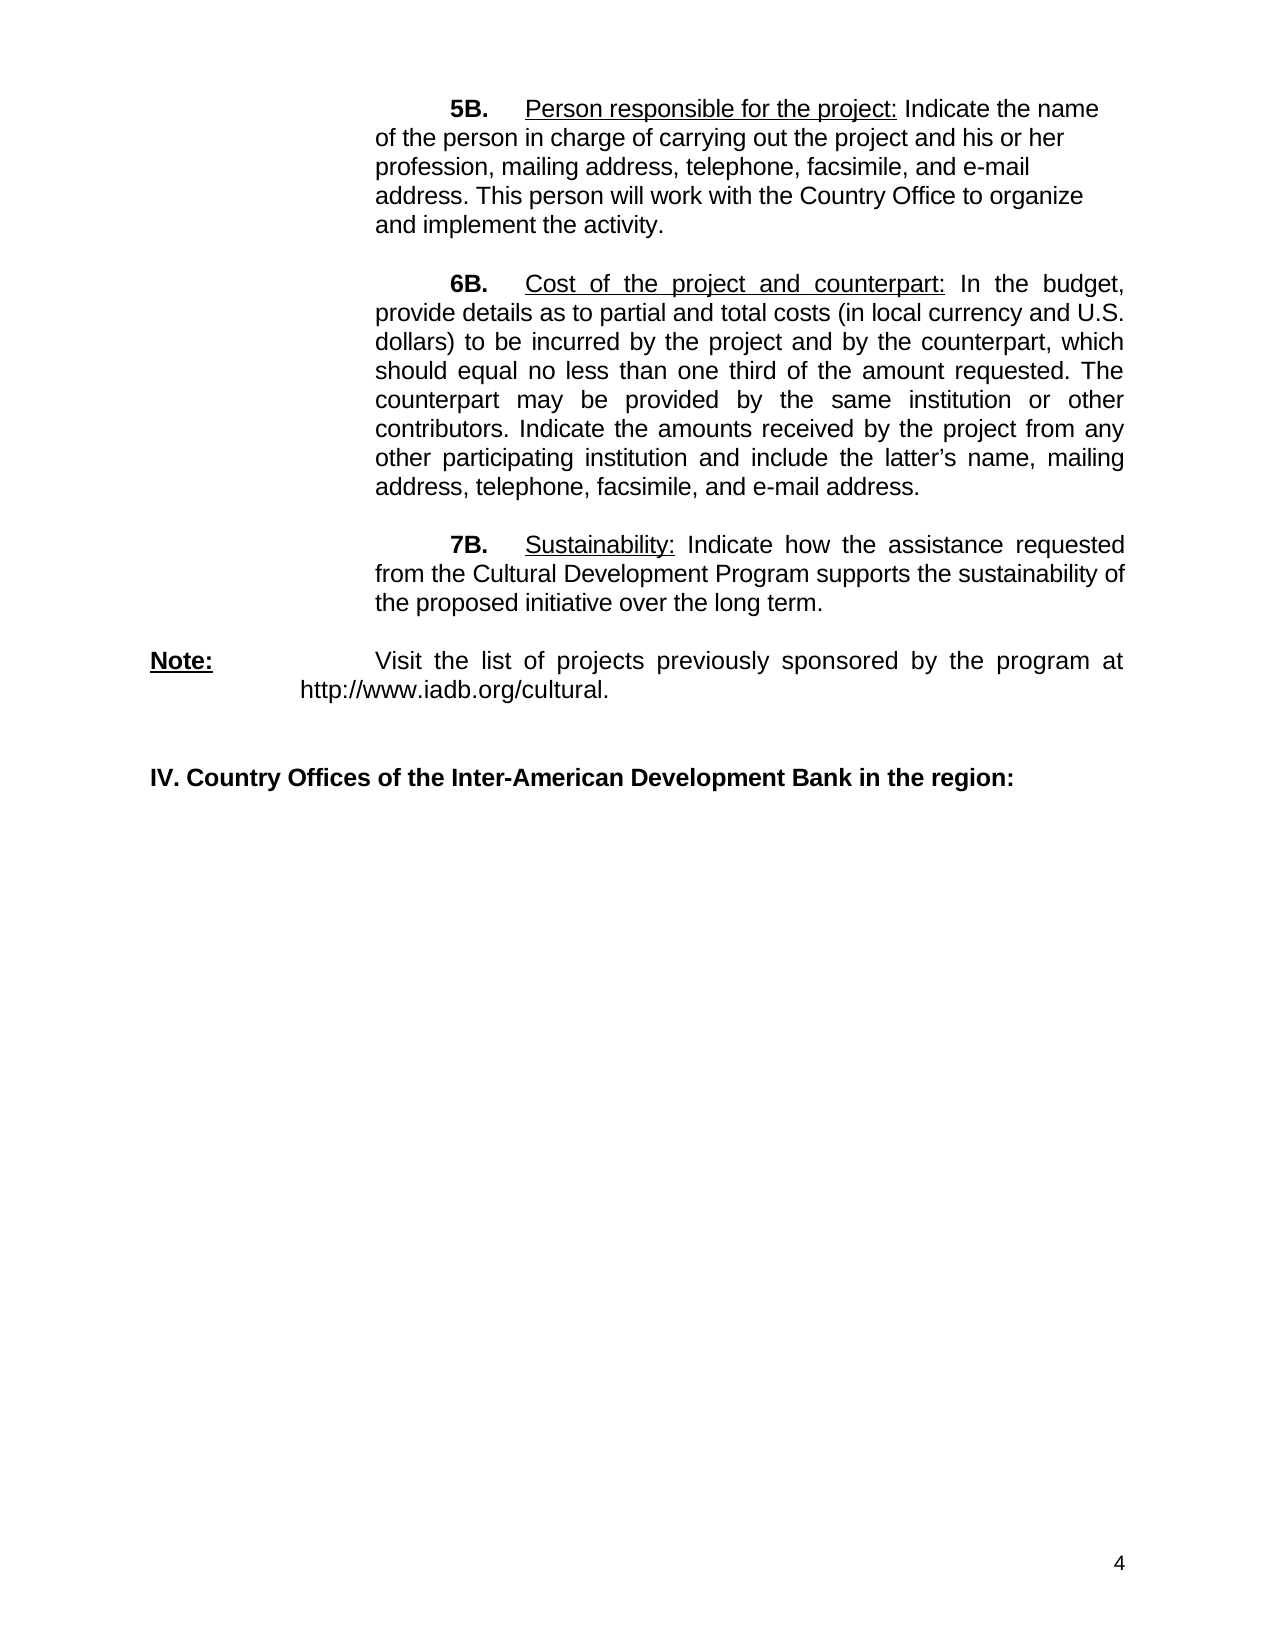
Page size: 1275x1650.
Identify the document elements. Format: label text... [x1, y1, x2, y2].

text Note: Visit the list of projects previously sponsored by the program at http://www.iadb.org/cultural. [150, 646, 1125, 704]
text 5B. Person responsible for the project: Indicate the name of the person in charge of carrying out the project and his or her profession, mailing address, telephone, facsimile, and e-mail address. This person will work with the Country Office to organize and implement the activity. [150, 94, 1125, 239]
text IV. Country Offices of the Inter-American Development Bank in the region: [150, 762, 1125, 792]
text 6B. Cost of the project and counterpart: In the budget, provide details as to partial and total costs (in local currency and U.S. dollars) to be incurred by the project and by the counterpart, which should equal no less than one third of the amount requested. The counterpart may be provided by the same institution or other contributors. Indicate the amounts received by the project from any other participating institution and include the latter’s name, mailing address, telephone, facsimile, and e-mail address. [150, 268, 1125, 501]
text 7B. Sustainability: Indicate how the assistance requested from the Cultural Development Program supports the sustainability of the proposed initiative over the long term. [150, 530, 1125, 617]
